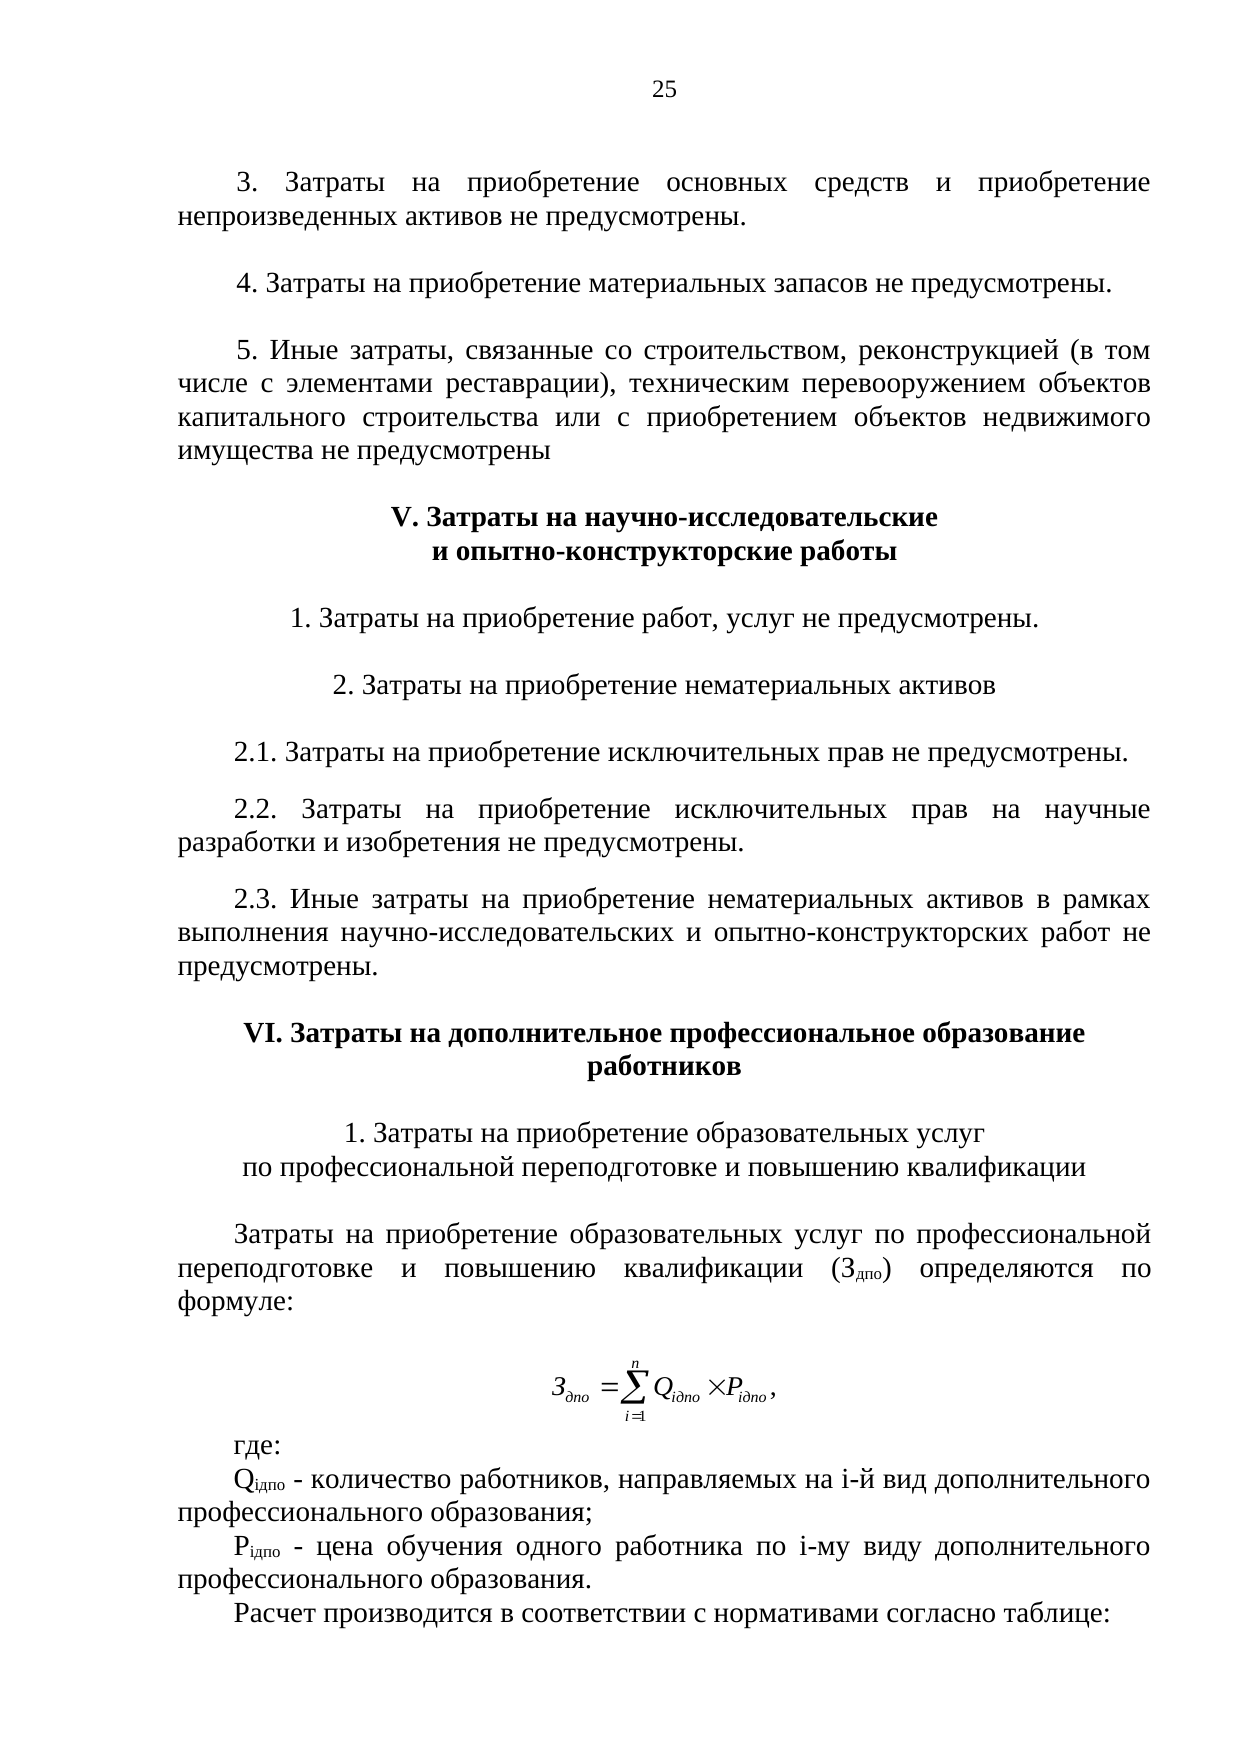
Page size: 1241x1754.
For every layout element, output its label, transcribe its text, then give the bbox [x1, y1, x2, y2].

title 2. Затраты на приобретение нематериальных активов [177, 667, 1152, 701]
title 1. Затраты на приобретение образовательных услуг [177, 1116, 1152, 1149]
title VI. Затраты на дополнительное профессиональное образование [177, 1015, 1152, 1048]
title 5. Иные затраты, связанные со строительством, реконструкцией (в том числе с элементами реставрации), техническим перевооружением объектов капитального строительства или с приобретением объектов недвижимого имущества не предусмотрены [177, 332, 1152, 466]
text 2.2. Затраты на приобретение исключительных прав на научные разработки и изобретения не предусмотрены. [177, 791, 1152, 858]
title работников [177, 1048, 1152, 1082]
title 3. Затраты на приобретение основных средств и приобретение непроизведенных активов не предусмотрены. [177, 164, 1152, 231]
title V. Затраты на научно-исследовательские [177, 499, 1152, 533]
title по профессиональной переподготовке и повышению квалификации [177, 1149, 1152, 1183]
text где: [177, 1427, 1152, 1461]
title 4. Затраты на приобретение материальных запасов не предусмотрены. [177, 265, 1152, 298]
text 2.3. Иные затраты на приобретение нематериальных активов в рамках выполнения научно-исследовательских и опытно-конструкторских работ не предусмотрены. [177, 881, 1152, 981]
title и опытно-конструкторские работы [177, 533, 1152, 567]
title 1. Затраты на приобретение работ, услуг не предусмотрены. [177, 600, 1152, 634]
text Qiдпо - количество работников, направляемых на i-й вид дополнительного профессионального образования; [177, 1461, 1152, 1528]
text Piдпо - цена обучения одного работника по i-му виду дополнительного профессионального образования. [177, 1528, 1152, 1595]
text Затраты на приобретение образовательных услуг по профессиональной переподготовке и повышению квалификации (Здпо) определяются по формуле: [177, 1216, 1152, 1317]
text Расчет производится в соответствии с нормативами согласно таблице: [177, 1595, 1152, 1628]
text 2.1. Затраты на приобретение исключительных прав не предусмотрены. [177, 734, 1152, 768]
